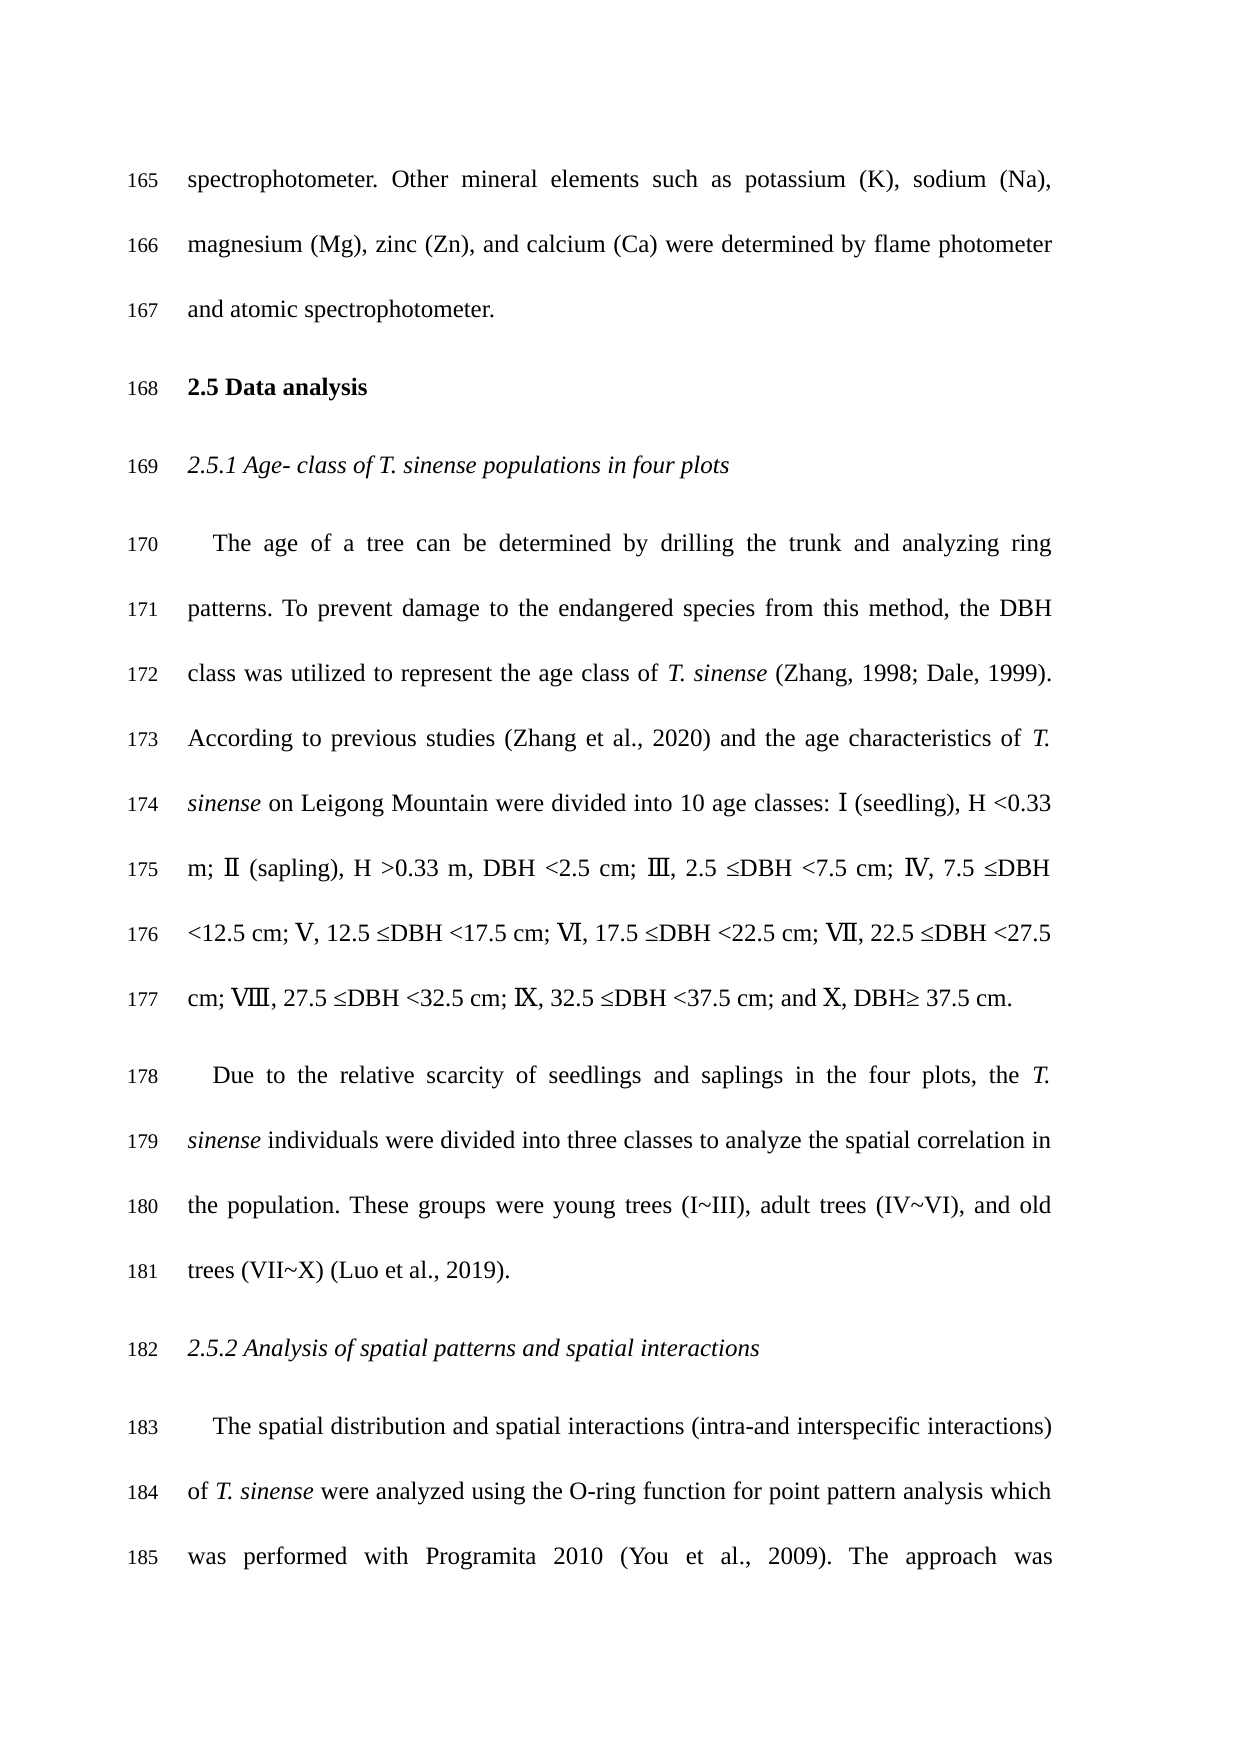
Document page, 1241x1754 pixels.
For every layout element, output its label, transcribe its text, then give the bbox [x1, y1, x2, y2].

list The age of a tree can be determined by drilling the trunk and analyzing ring patterns. To prevent damage to the endangered species from this method, the DBH class was utilized to represent the age class of T. sinense (Zhang, 1998; Dale, 1999). According to previous studies (Zhang et al., 2020) and the age characteristics of T. sinense on Leigong Mountain were divided into 10 age classes: Ⅰ (seedling), H <0.33 m; Ⅱ (sapling), H >0.33 m, DBH <2.5 cm; Ⅲ, 2.5 ≤DBH <7.5 cm; Ⅳ, 7.5 ≤DBH <12.5 cm; Ⅴ, 12.5 ≤DBH <17.5 cm; Ⅵ, 17.5 ≤DBH <22.5 cm; Ⅶ, 22.5 ≤DBH <27.5 cm; Ⅷ, 27.5 ≤DBH <32.5 cm; Ⅸ, 32.5 ≤DBH <37.5 cm; and Ⅹ, DBH≥ 37.5 cm. [187, 526, 1053, 1013]
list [187, 1409, 1053, 1572]
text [187, 162, 1053, 324]
list 2.5.1 Age- class of T. sinense populations in four plots [187, 448, 1053, 480]
text 2.5 Data analysis [187, 370, 1053, 402]
list Due to the relative scarcity of seedlings and saplings in the four plots, the T. sinense individuals were divided into three classes to analyze the spatial correlation in the population. These groups were young trees (I~III), adult trees (IV~VI), and old trees (VII~X) (Luo et al., 2019). [187, 1059, 1053, 1286]
list 2.5.2 Analysis of spatial patterns and spatial interactions [187, 1332, 1053, 1364]
